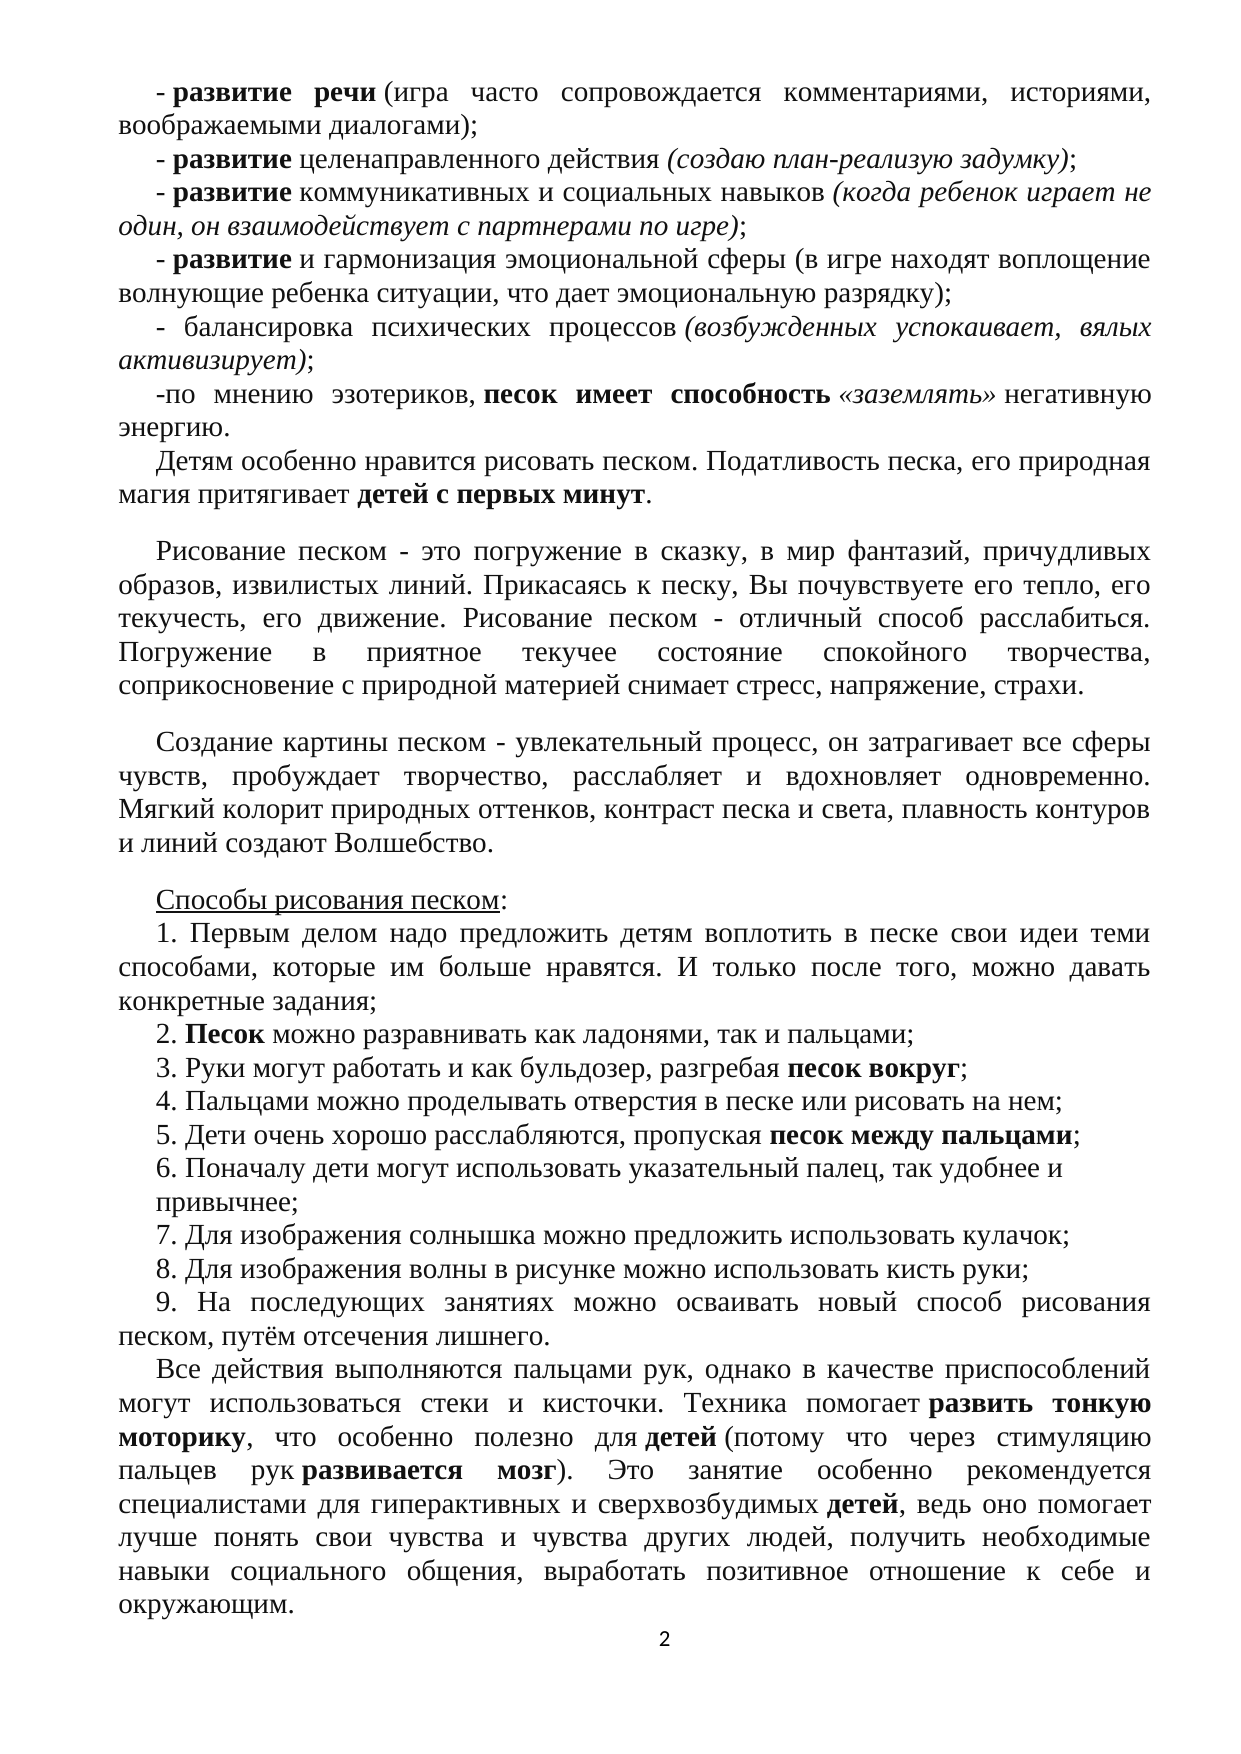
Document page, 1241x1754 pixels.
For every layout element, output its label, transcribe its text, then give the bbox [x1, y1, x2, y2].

text Создание картины песком - увлекательный процесс, он затрагивает все сферы чувств, пробуждает творчество, расслабляет и вдохновляет одновременно. Мягкий колорит природных оттенков, контраст песка и света, плавность контуров и линий создают Волшебство. [118, 724, 1152, 859]
text 8. Для изображения волны в рисунке можно использовать кисть руки; [118, 1251, 1152, 1284]
text 6. Поначалу дети могут использовать указательный палец, так удобнее и [118, 1150, 1152, 1184]
text 3. Руки могут работать и как бульдозер, разгребая песок вокруг; [118, 1050, 1152, 1083]
text Детям особенно нравится рисовать песком. Податливость песка, его природная магия притягивает детей с первых минут. [118, 443, 1152, 510]
text 5. Дети очень хорошо расслабляются, пропуская песок между пальцами; [118, 1117, 1152, 1150]
text - развитие коммуникативных и социальных навыков (когда ребенок играет не один, он взаимодействует с партнерами по игре); [118, 174, 1152, 242]
text привычнее; [118, 1184, 1152, 1217]
text - развитие речи (игра часто сопровождается комментариями, историями, воображаемыми диалогами); [118, 74, 1152, 141]
text 4. Пальцами можно проделывать отверстия в песке или рисовать на нем; [118, 1083, 1152, 1117]
text Рисование песком - это погружение в сказку, в мир фантазий, причудливых образов, извилистых линий. Прикасаясь к песку, Вы почувствуете его тепло, его текучесть, его движение. Рисование песком - отличный способ расслабиться. Погружение в приятное текучее состояние спокойного творчества, соприкосновение с природной материей снимает стресс, напряжение, страхи. [118, 533, 1152, 701]
text 1. Первым делом надо предложить детям воплотить в песке свои идеи теми способами, которые им больше нравятся. И только после того, можно давать конкретные задания; [118, 916, 1152, 1016]
text - развитие целенаправленного действия (создаю план-реализую задумку); [118, 141, 1152, 174]
text 2. Песок можно разравнивать как ладонями, так и пальцами; [118, 1016, 1152, 1050]
text 7. Для изображения солнышка можно предложить использовать кулачок; [118, 1217, 1152, 1251]
text 9. На последующих занятиях можно осваивать новый способ рисования песком, путём отсечения лишнего. [118, 1284, 1152, 1352]
text Все действия выполняются пальцами рук, однако в качестве приспособлений могут использоваться стеки и кисточки. Техника помогает развить тонкую моторику, что особенно полезно для детей (потому что через стимуляцию пальцев рук развивается мозг). Это занятие особенно рекомендуется специалистами для гиперактивных и сверхвозбудимых детей, ведь оно помогает лучше понять свои чувства и чувства других людей, получить необходимые навыки социального общения, выработать позитивное отношение к себе и окружающим. [118, 1352, 1152, 1620]
text - балансировка психических процессов (возбужденных успокаивает, вялых активизирует); [118, 309, 1152, 376]
text - развитие и гармонизация эмоциональной сферы (в игре находят воплощение волнующие ребенка ситуации, что дает эмоциональную разрядку); [118, 242, 1152, 309]
text Способы рисования песком: [118, 882, 1152, 916]
text -по мнению эзотериков, песок имеет способность «заземлять» негативную энергию. [118, 376, 1152, 443]
